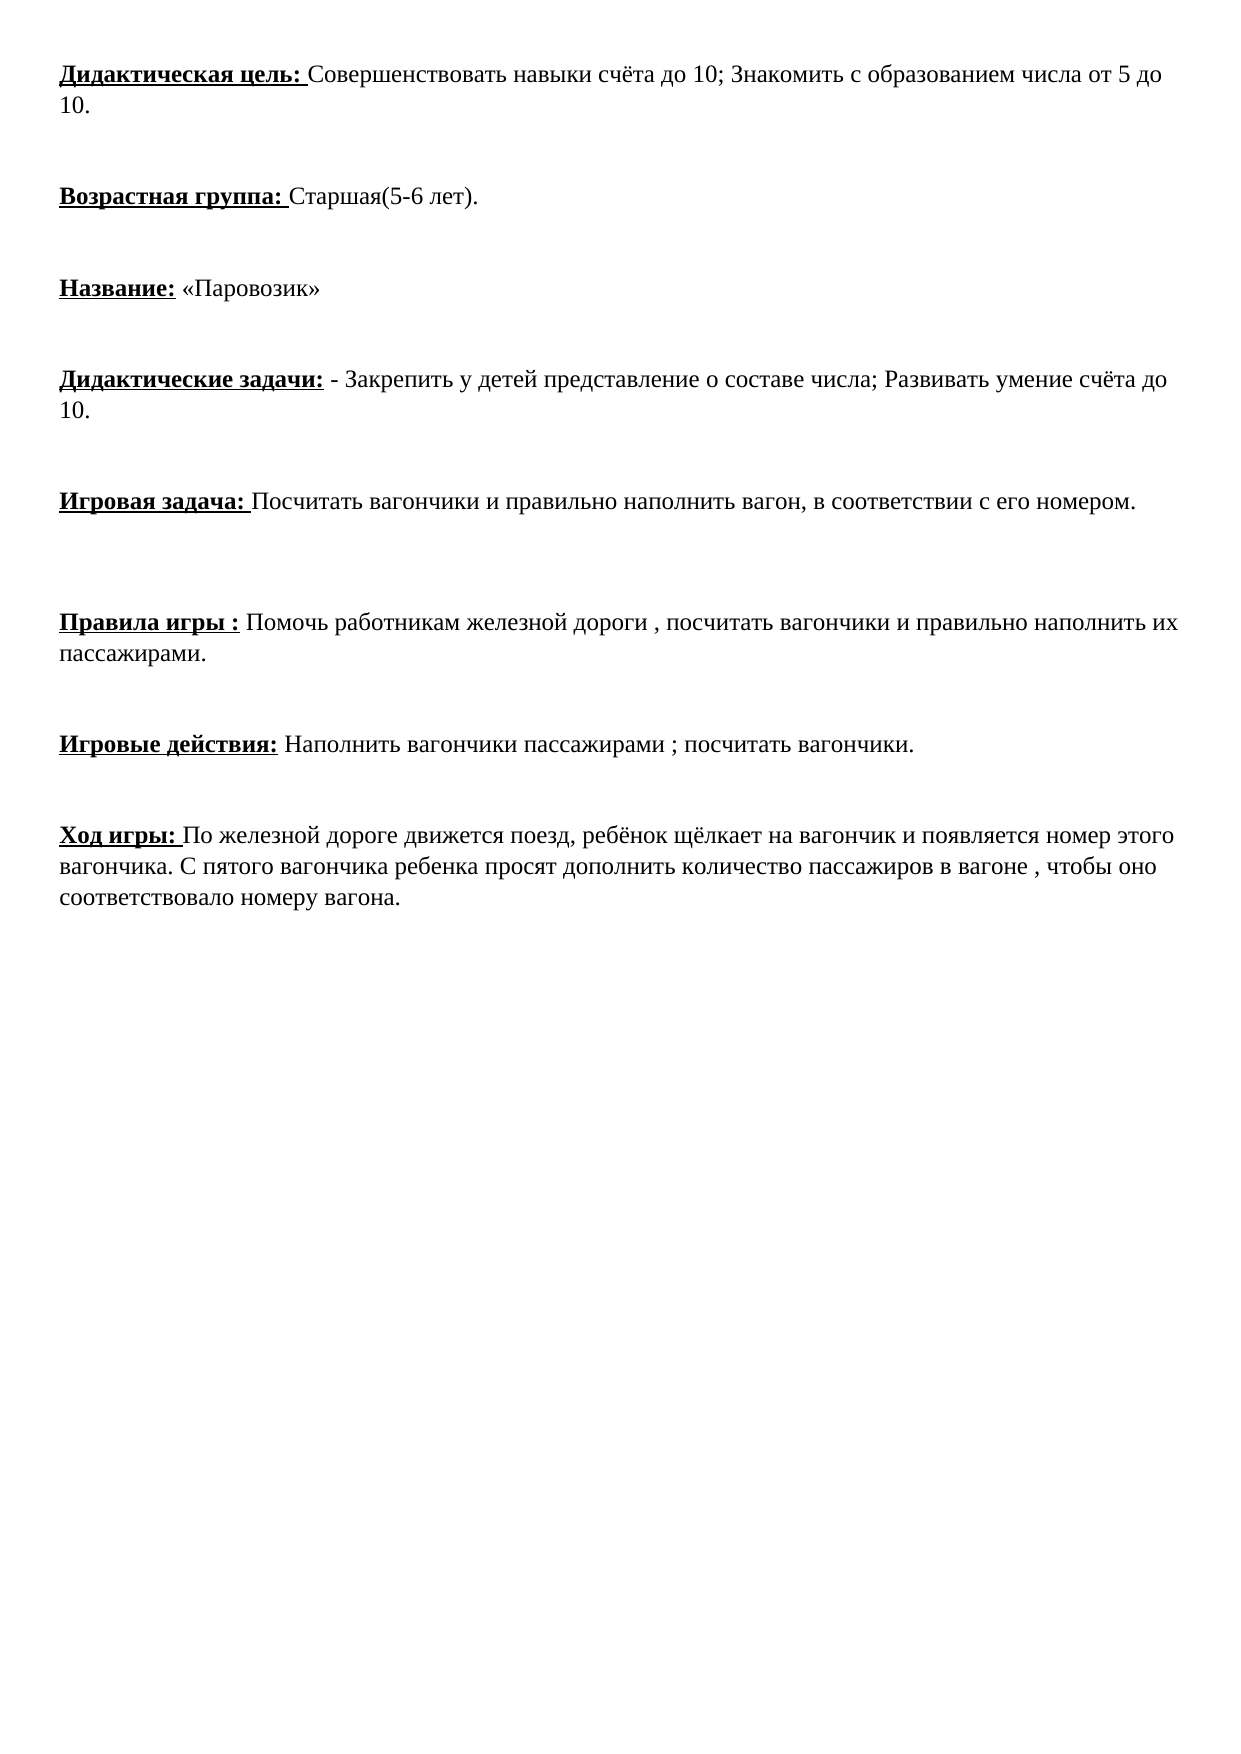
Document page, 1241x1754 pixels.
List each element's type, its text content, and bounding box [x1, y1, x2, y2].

text Дидактические задачи: - Закрепить у детей представление о составе числа; Развивать умение счёта до 10. [59, 333, 1181, 424]
text Игровая задача: Посчитать вагончики и правильно наполнить вагон, в соответствии с его номером. [59, 455, 1181, 515]
text Возрастная группа: Старшая(5-6 лет). [59, 150, 1181, 210]
text Игровые действия: Наполнить вагончики пассажирами ; посчитать вагончики. [59, 698, 1181, 758]
text Правила игры : Помочь работникам железной дороги , посчитать вагончики и правильно наполнить их пассажирами. [59, 607, 1181, 666]
text Ход игры: По железной дороге движется поезд, ребёнок щёлкает на вагончик и появляется номер этого вагончика. С пятого вагончика ребенка просят дополнить количество пассажиров в вагоне , чтобы оно соответствовало номеру вагона. [59, 789, 1181, 911]
text Дидактическая цель: Совершенствовать навыки счёта до 10; Знакомить с образованием числа от 5 до 10. [59, 59, 1181, 119]
text Название: «Паровозик» [59, 242, 1181, 301]
